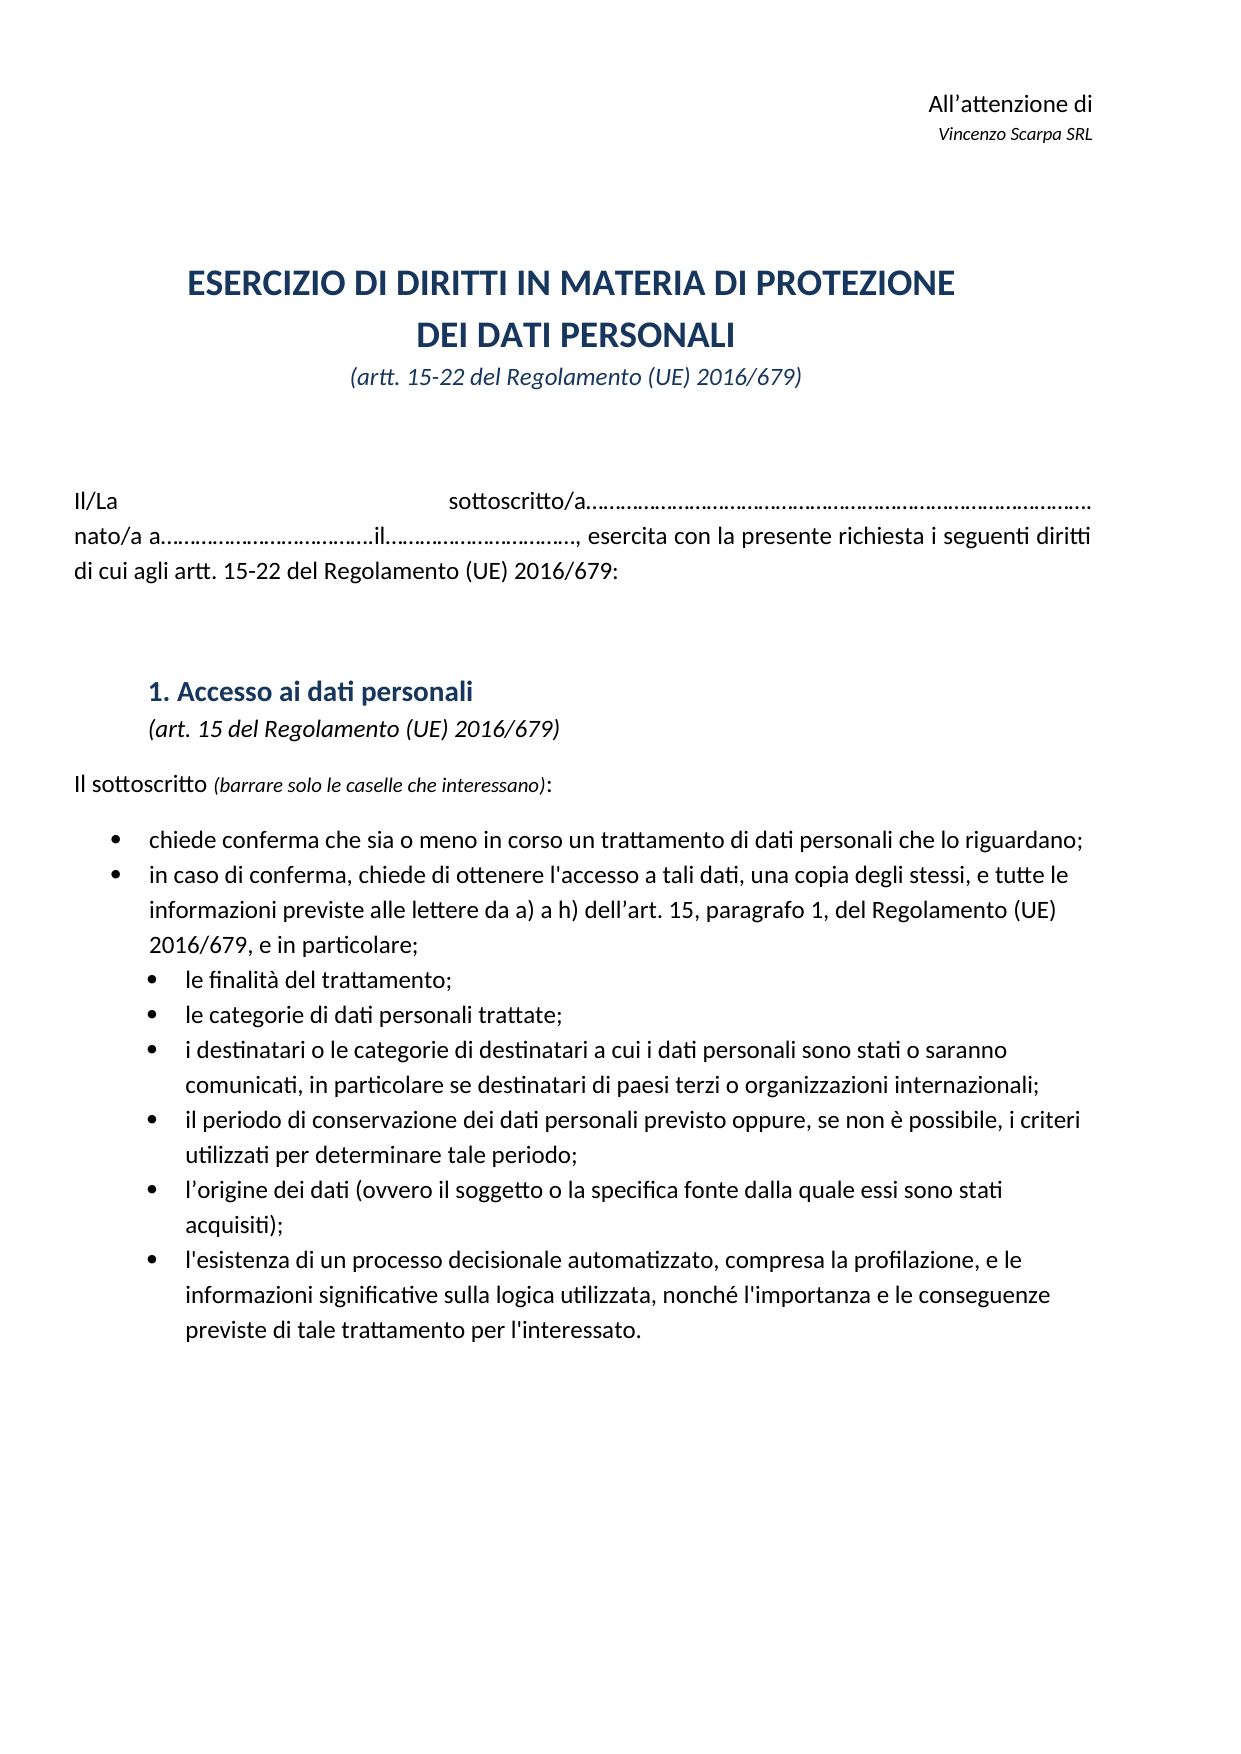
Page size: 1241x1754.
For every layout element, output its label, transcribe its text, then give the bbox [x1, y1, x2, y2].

text 1. Accesso ai dati personali (art. 15 del Regolamento (UE) 2016/679) [148, 673, 1093, 743]
text Il/La sottoscritto/a……………………………………………………………………………. nato/a a……………………………….il……………………………, esercita con la presente richiesta i seguenti diritti di cui agli artt. 15-22 del Regolamento (UE) 2016/679: [74, 485, 1093, 586]
list i destinatari o le categorie di destinatari a cui i dati personali sono stati o saranno comunicati, in particolare se destinatari di paesi terzi o organizzazioni internazionali; [148, 1034, 1093, 1100]
list le finalità del trattamento; [148, 964, 1093, 995]
text All’attenzione di Vincenzo Scarpa SRL [74, 89, 1093, 178]
list chiede conferma che sia o meno in corso un trattamento di dati personali che lo riguardano; [111, 824, 1093, 855]
text ESERCIZIO DI DIRITTI IN MATERIA DI PROTEZIONE DEI DATI PERSONALI (artt. 15-22 del Regolamento (UE) 2016/679) [59, 258, 1093, 392]
text Il sottoscritto (barrare solo le caselle che interessano): [74, 768, 1093, 799]
list in caso di conferma, chiede di ottenere l'accesso a tali dati, una copia degli stessi, e tutte le informazioni previste alle lettere da a) a h) dell’art. 15, paragrafo 1, del Regolamento (UE) 2016/679, e in particolare; [111, 859, 1093, 960]
list l'esistenza di un processo decisionale automatizzato, compresa la profilazione, e le informazioni significative sulla logica utilizzata, nonché l'importanza e le conseguenze previste di tale trattamento per l'interessato. [148, 1244, 1093, 1345]
list il periodo di conservazione dei dati personali previsto oppure, se non è possibile, i criteri utilizzati per determinare tale periodo; [148, 1104, 1093, 1170]
list l’origine dei dati (ovvero il soggetto o la specifica fonte dalla quale essi sono stati acquisiti); [148, 1174, 1093, 1240]
list le categorie di dati personali trattate; [148, 999, 1093, 1030]
